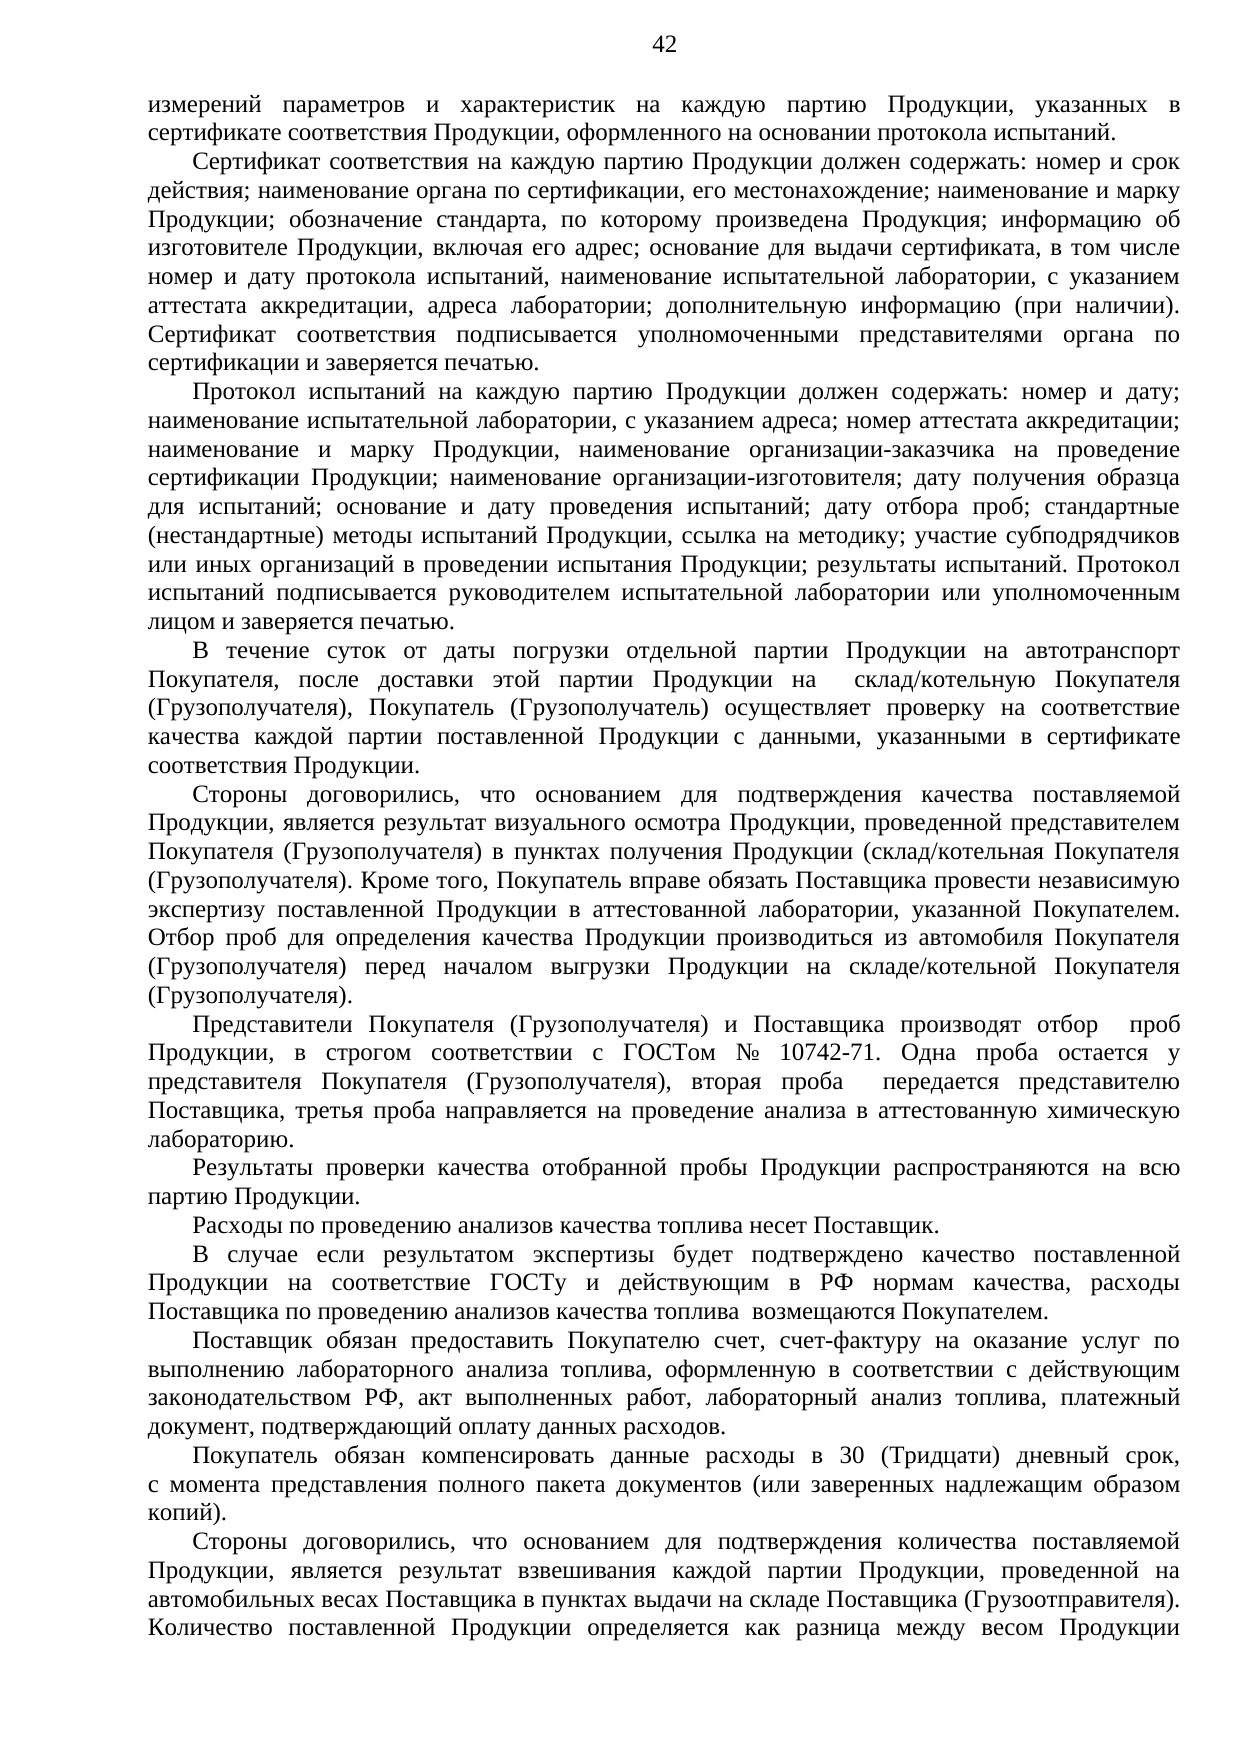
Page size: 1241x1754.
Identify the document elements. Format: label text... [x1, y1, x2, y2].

text Стороны договорились, что основанием для подтверждения качества поставляемой Продукции, является результат визуального осмотра Продукции, проведенной представителем Покупателя (Грузополучателя) в пунктах получения Продукции (склад/котельная Покупателя (Грузополучателя). Кроме того, Покупатель вправе обязать Поставщика провести независимую экспертизу поставленной Продукции в аттестованной лаборатории, указанной Покупателем. Отбор проб для определения качества Продукции производиться из автомобиля Покупателя (Грузополучателя) перед началом выгрузки Продукции на складе/котельной Покупателя (Грузополучателя). [148, 779, 1181, 1009]
text Расходы по проведению анализов качества топлива несет Поставщик. [148, 1210, 1181, 1239]
text Результаты проверки качества отобранной пробы Продукции распространяются на всю партию Продукции. [148, 1152, 1181, 1210]
text Покупатель обязан компенсировать данные расходы в 30 (Тридцати) дневный срок, с момента представления полного пакета документов (или заверенных надлежащим образом копий). [148, 1440, 1181, 1526]
text Сертификат соответствия на каждую партию Продукции должен содержать: номер и срок действия; наименование органа по сертификации, его местонахождение; наименование и марку Продукции; обозначение стандарта, по которому произведена Продукция; информацию об изготовителе Продукции, включая его адрес; основание для выдачи сертификата, в том числе номер и дату протокола испытаний, наименование испытательной лаборатории, с указанием аттестата аккредитации, адреса лаборатории; дополнительную информацию (при наличии). Сертификат соответствия подписывается уполномоченными представителями органа по сертификации и заверяется печатью. [148, 146, 1181, 376]
text Представители Покупателя (Грузополучателя) и Поставщика производят отбор проб Продукции, в строгом соответствии с ГОСТом № 10742-71. Одна проба остается у представителя Покупателя (Грузополучателя), вторая проба передается представителю Поставщика, третья проба направляется на проведение анализа в аттестованную химическую лабораторию. [148, 1009, 1181, 1152]
text В случае если результатом экспертизы будет подтверждено качество поставленной Продукции на соответствие ГОСТу и действующим в РФ нормам качества, расходы Поставщика по проведению анализов качества топлива возмещаются Покупателем. [148, 1239, 1181, 1325]
text Поставщик обязан предоставить Покупателю счет, счет-фактуру на оказание услуг по выполнению лабораторного анализа топлива, оформленную в соответствии с действующим законодательством РФ, акт выполненных работ, лабораторный анализ топлива, платежный документ, подтверждающий оплату данных расходов. [148, 1325, 1181, 1440]
text Протокол испытаний на каждую партию Продукции должен содержать: номер и дату; наименование испытательной лаборатории, с указанием адреса; номер аттестата аккредитации; наименование и марку Продукции, наименование организации-заказчика на проведение сертификации Продукции; наименование организации-изготовителя; дату получения образца для испытаний; основание и дату проведения испытаний; дату отбора проб; стандартные (нестандартные) методы испытаний Продукции, ссылка на методику; участие субподрядчиков или иных организаций в проведении испытания Продукции; результаты испытаний. Протокол испытаний подписывается руководителем испытательной лаборатории или уполномоченным лицом и заверяется печатью. [148, 376, 1181, 635]
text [148, 89, 1181, 146]
text В течение суток от даты погрузки отдельной партии Продукции на автотранспорт Покупателя, после доставки этой партии Продукции на склад/котельную Покупателя (Грузополучателя), Покупатель (Грузополучатель) осуществляет проверку на соответствие качества каждой партии поставленной Продукции с данными, указанными в сертификате соответствия Продукции. [148, 635, 1181, 779]
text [148, 1526, 1181, 1641]
